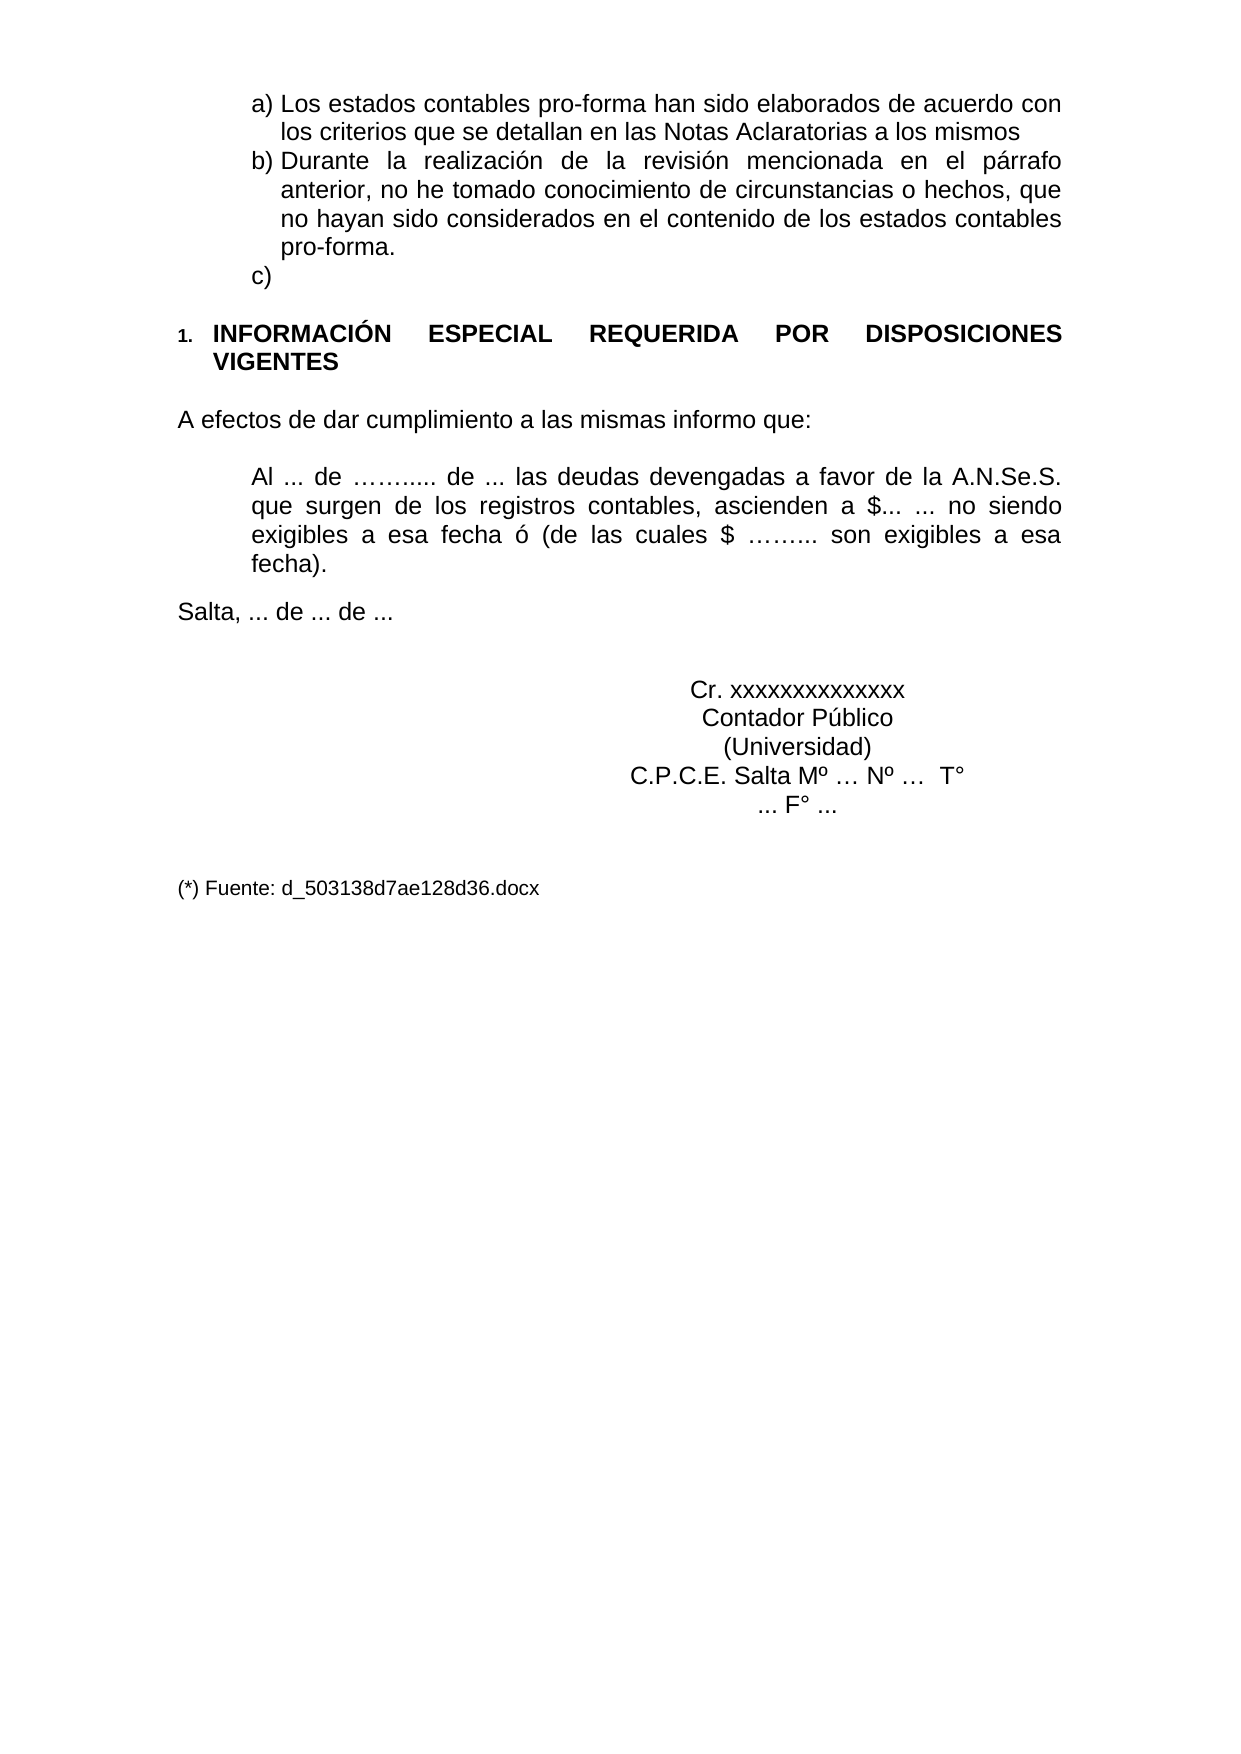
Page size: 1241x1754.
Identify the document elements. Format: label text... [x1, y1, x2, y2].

text Salta, ... de ... de ... [177, 597, 1063, 626]
table_header Cr. xxxxxxxxxxxxxx [620, 675, 974, 703]
table_cell C.P.C.E. Salta Mº … Nº … T° ... F° ... [620, 761, 974, 818]
subtitle INFORMACIÓN ESPECIAL REQUERIDA POR DISPOSICIONES VIGENTES [177, 319, 1063, 376]
list Los estados contables pro-forma han sido elaborados de acuerdo con los criterios que se detallan en las Notas Aclaratorias a los mismos [251, 89, 1063, 146]
text (*) Fuente: estados cont pro forma fines especiales.doc [177, 876, 1063, 900]
table_cell Contador Público (Universidad) [620, 704, 974, 761]
text Al ... de ……..... de ... las deudas devengadas a favor de la A.N.Se.S. que surgen de los registros contables, ascienden a $... ... no siendo exigibles a esa fecha ó (de las cuales $ ……... son exigibles a esa fecha). [251, 462, 1063, 577]
list Durante la realización de la revisión mencionada en el párrafo anterior, no he tomado conocimiento de circunstancias o hechos, que no hayan sido considerados en el contenido de los estados contables pro-forma. [251, 146, 1063, 261]
text A efectos de dar cumplimiento a las mismas informo que: [177, 405, 1063, 434]
